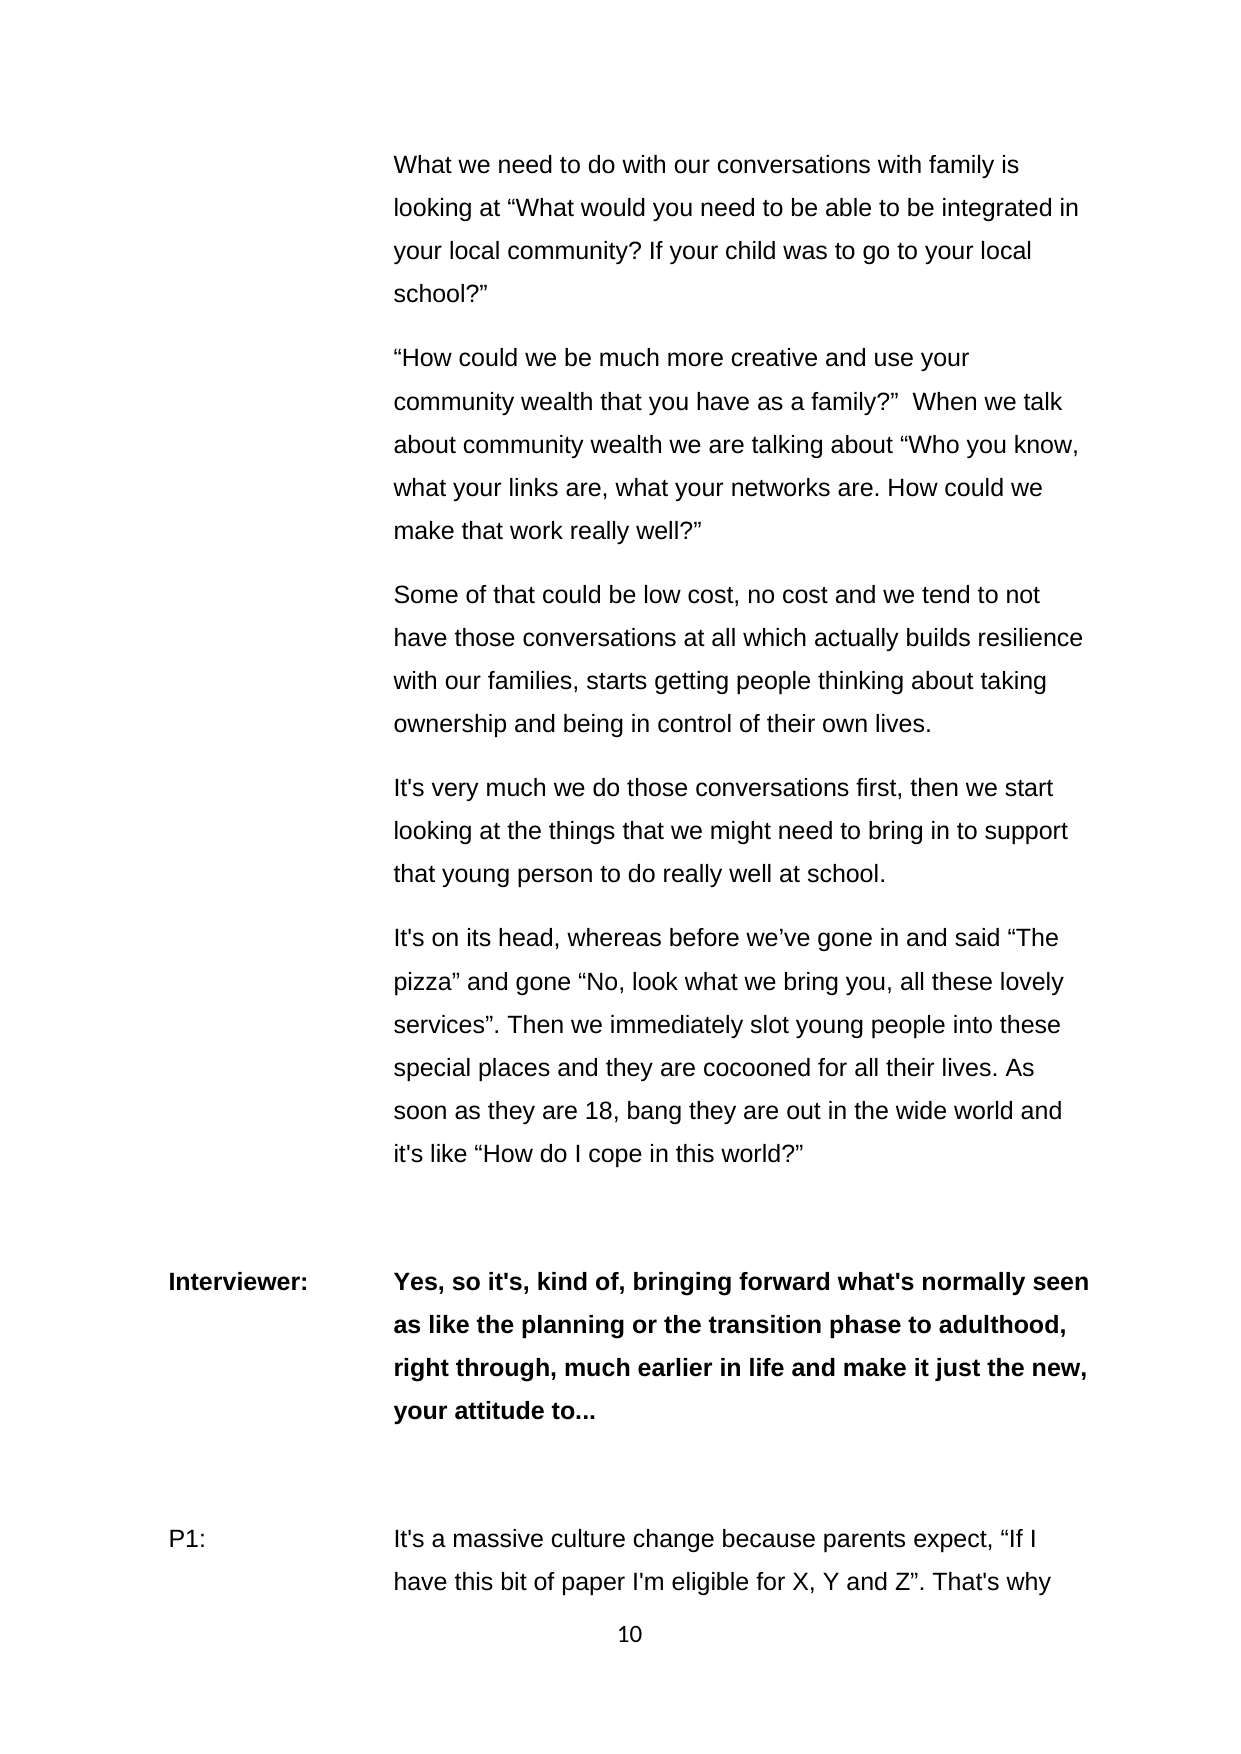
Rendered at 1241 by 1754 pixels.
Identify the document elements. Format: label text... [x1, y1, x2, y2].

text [168, 1524, 1090, 1596]
text Some of that could be low cost, no cost and we tend to not have those conversations at all which actually builds resilience with our families, starts getting people thinking about taking ownership and being in control of their own lives. [393, 580, 1090, 738]
text “How could we be much more creative and use your community wealth that you have as a family?” When we talk about community wealth we are talking about “Who you know, what your links are, what your networks are. How could we make that work really well?” [393, 343, 1090, 544]
text It's very much we do those conversations first, then we start looking at the things that we might need to bring in to support that young person to do really well at school. [168, 773, 1090, 888]
text What we need to do with our conversations with family is looking at “What would you need to be able to be integrated in your local community? If your child was to go to your local school?” [393, 150, 1090, 308]
text Interviewer: Yes, so it's, kind of, bringing forward what's normally seen as like the planning or the transition phase to adulthood, right through, much earlier in life and make it just the new, your attitude to... [168, 1267, 1090, 1425]
text It's on its head, whereas before we’ve gone in and said “The pizza” and gone “No, look what we bring you, all these lovely services”. Then we immediately slot young people into these special places and they are cocooned for all their lives. As soon as they are 18, bang they are out in the wide world and it's like “How do I cope in this world?” [393, 923, 1090, 1168]
